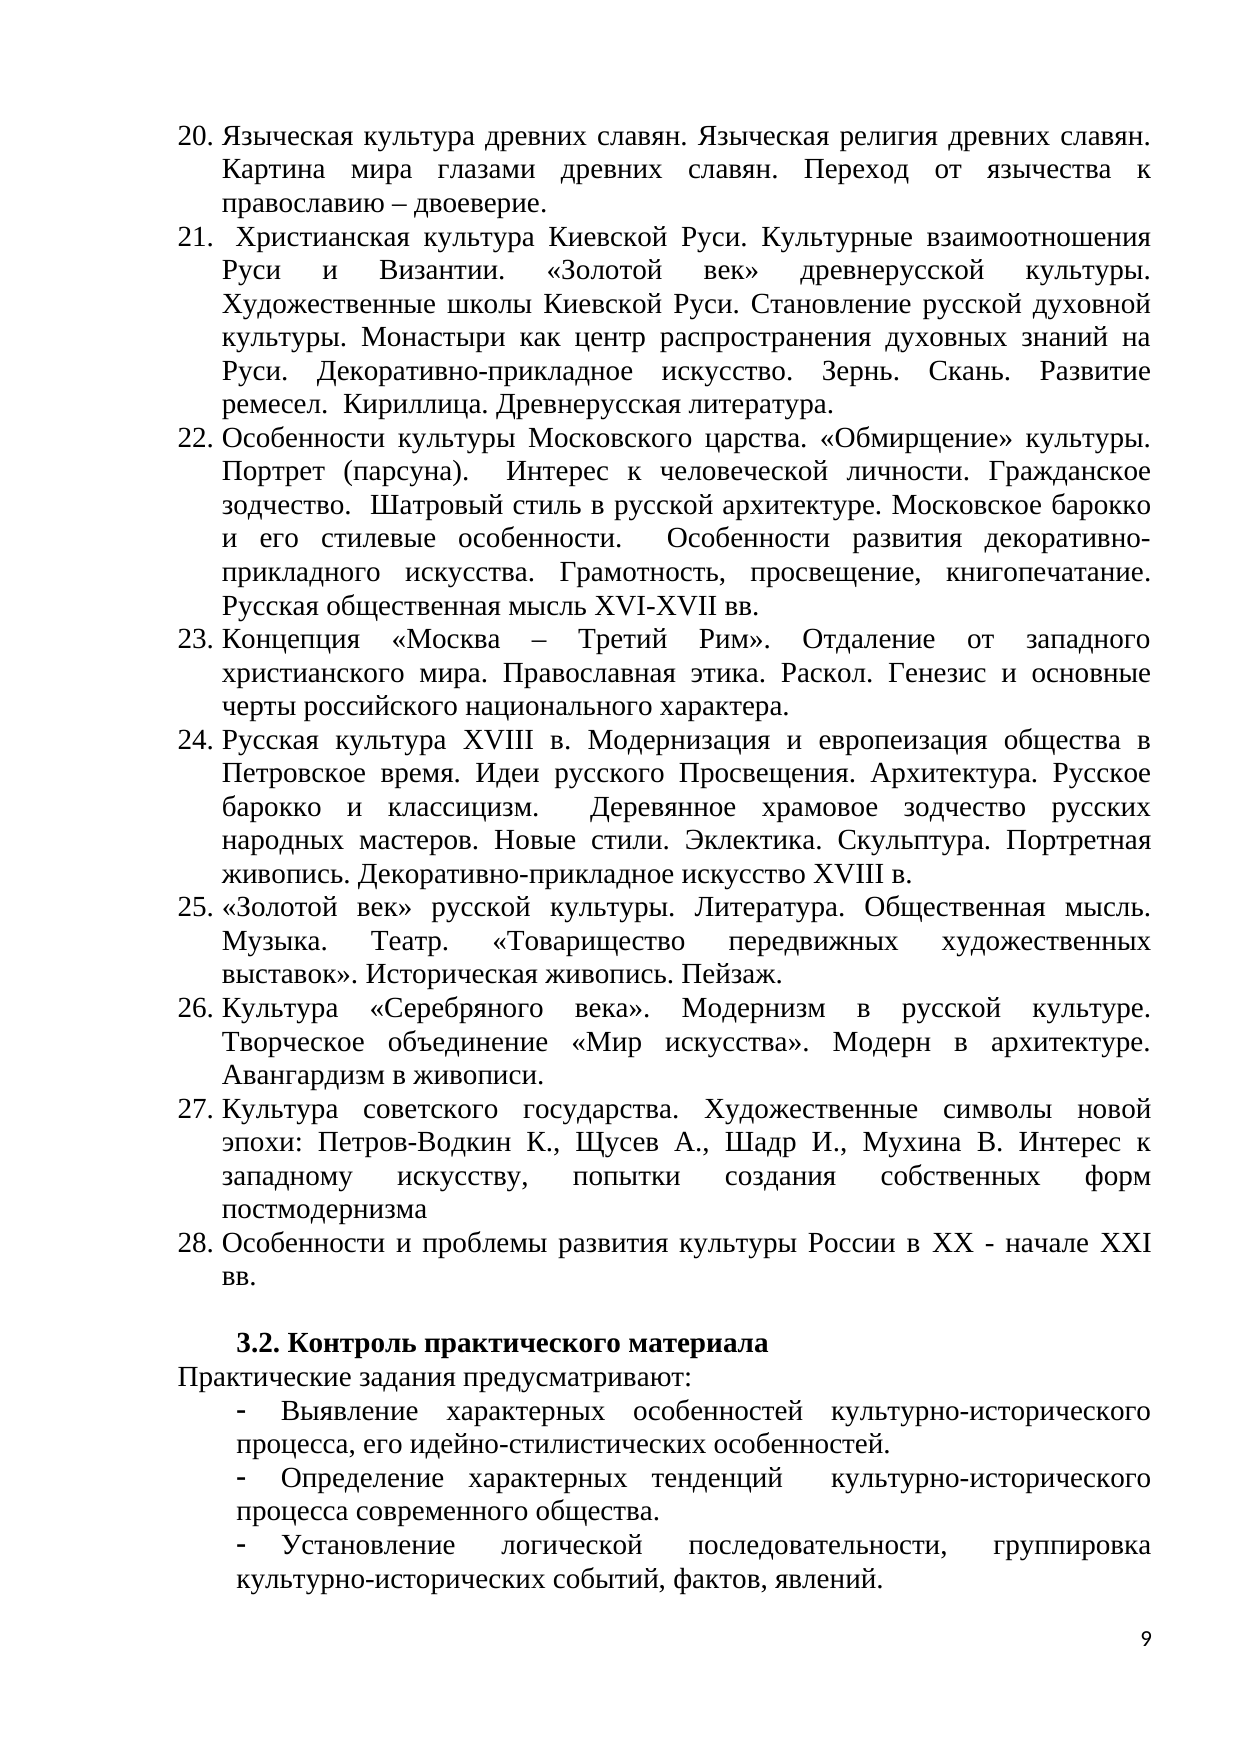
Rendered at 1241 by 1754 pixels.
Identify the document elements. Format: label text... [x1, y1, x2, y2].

list Особенности культуры Московского царства. «Обмирщение» культуры. Портрет (парсуна). Интерес к человеческой личности. Гражданское зодчество. Шатровый стиль в русской архитектуре. Московское барокко и его стилевые особенности. Особенности развития декоративно-прикладного искусства. Грамотность, просвещение, книгопечатание. Русская общественная мысль XVI-XVII вв. [177, 420, 1152, 621]
text 3.2. Контроль практического материала [236, 1326, 1152, 1359]
list «Золотой век» русской культуры. Литература. Общественная мысль. Музыка. Театр. «Товарищество передвижных художественных выставок». Историческая живопись. Пейзаж. [177, 889, 1152, 990]
list Культура советского государства. Художественные символы новой эпохи: Петров-Водкин К., Щусев А., Шадр И., Мухина В. Интерес к западному искусству, попытки создания собственных форм постмодернизма [177, 1091, 1152, 1225]
text Практические задания предусматривают: [177, 1359, 1152, 1393]
list Определение характерных тенденций культурно-исторического процесса современного общества. [236, 1460, 1152, 1527]
list Культура «Серебряного века». Модернизм в русской культуре. Творческое объединение «Мир искусства». Модерн в архитектуре. Авангардизм в живописи. [177, 990, 1152, 1091]
list Выявление характерных особенностей культурно-исторического процесса, его идейно-стилистических особенностей. [236, 1393, 1152, 1460]
list Русская культура XVIII в. Модернизация и европеизация общества в Петровское время. Идеи русского Просвещения. Архитектура. Русское барокко и классицизм. Деревянное храмовое зодчество русских народных мастеров. Новые стили. Эклектика. Скульптура. Портретная живопись. Декоративно-прикладное искусство XVIII в. [177, 722, 1152, 889]
list Концепция «Москва – Третий Рим». Отдаление от западного христианского мира. Православная этика. Раскол. Генезис и основные черты российского национального характера. [177, 621, 1152, 722]
list Особенности и проблемы развития культуры России в XX - начале XXI вв. [177, 1225, 1152, 1292]
list Установление логической последовательности, группировка культурно-исторических событий, фактов, явлений. [236, 1527, 1152, 1594]
list Христианская культура Киевской Руси. Культурные взаимоотношения Руси и Византии. «Золотой век» древнерусской культуры. Художественные школы Киевской Руси. Становление русской духовной культуры. Монастыри как центр распространения духовных знаний на Руси. Декоративно-прикладное искусство. Зернь. Скань. Развитие ремесел. Кириллица. Древнерусская литература. [177, 219, 1152, 420]
list Языческая культура древних славян. Языческая религия древних славян. Картина мира глазами древних славян. Переход от язычества к православию – двоеверие. [177, 118, 1152, 219]
